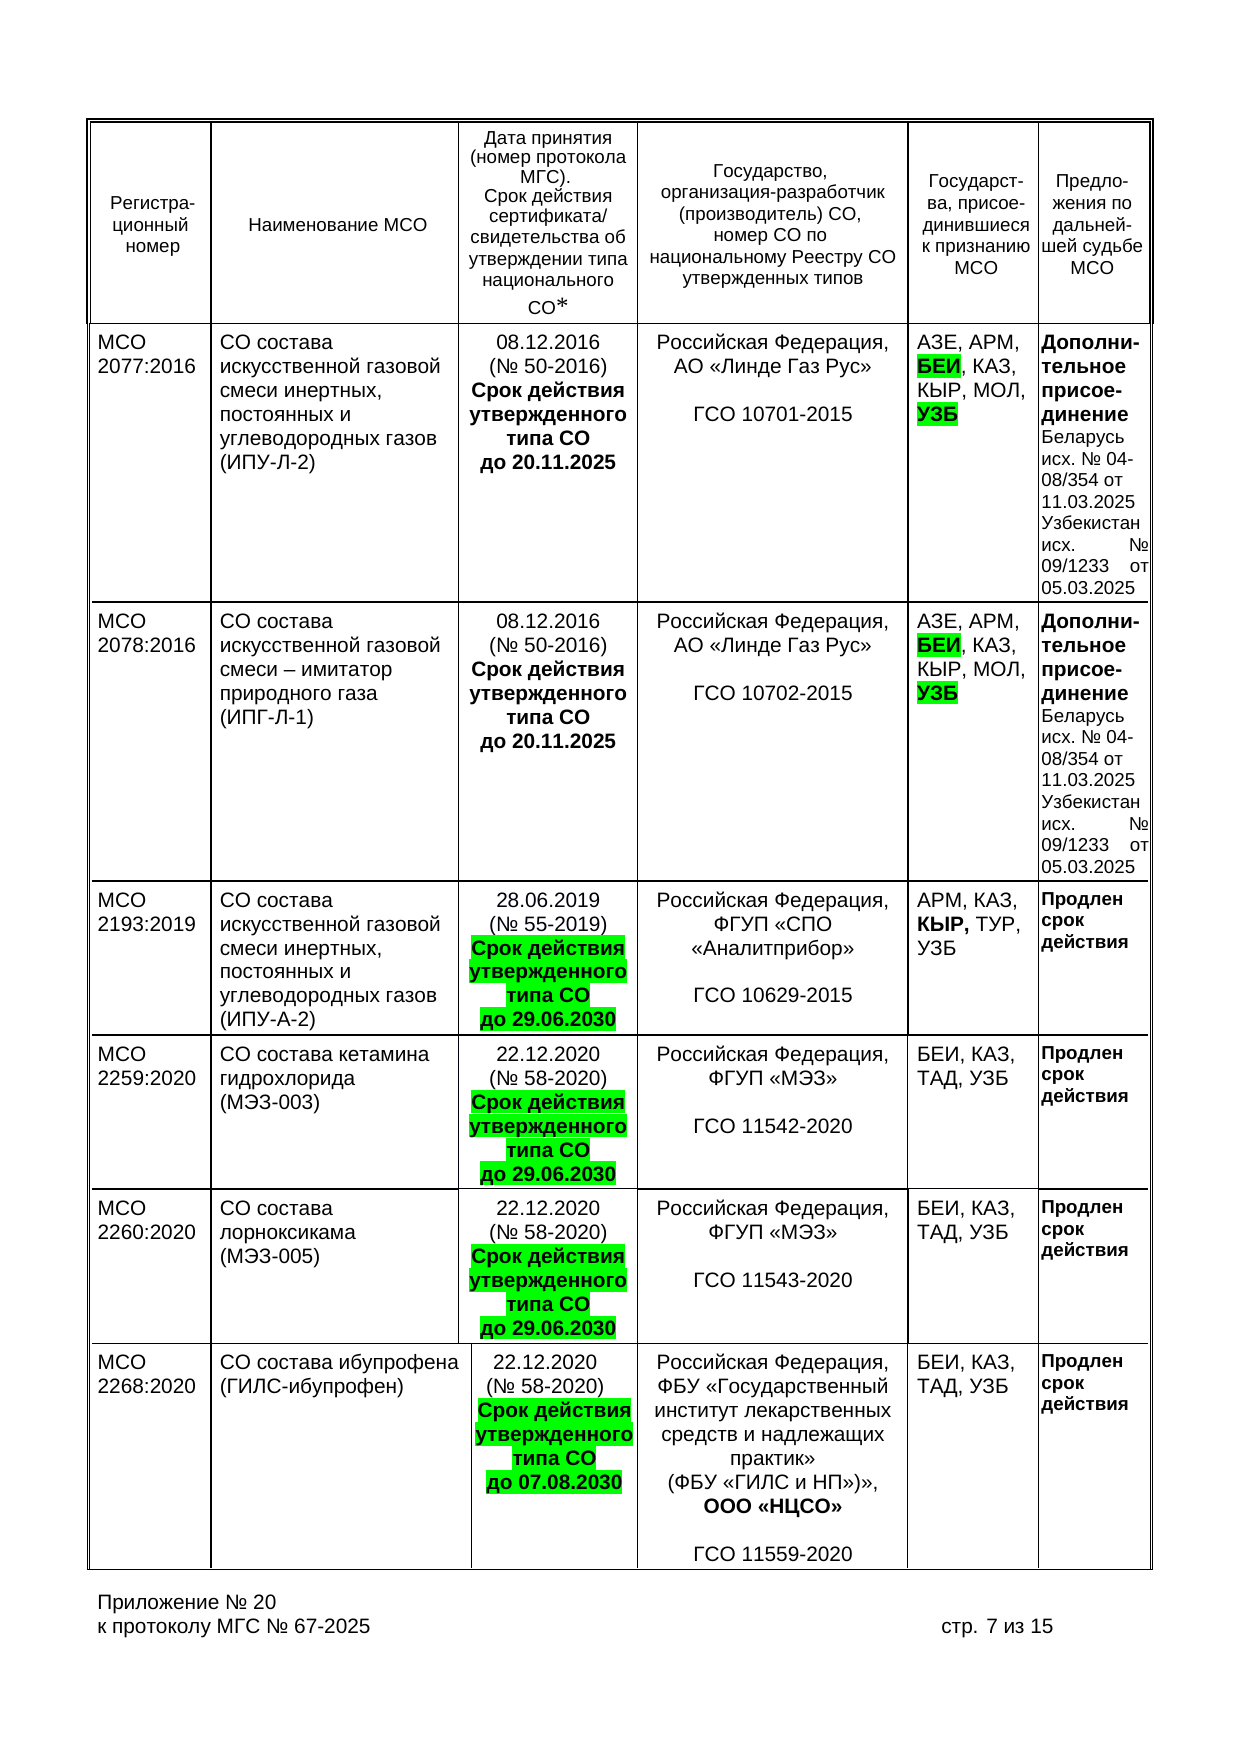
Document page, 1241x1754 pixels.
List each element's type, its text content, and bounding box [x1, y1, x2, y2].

table_cell 08.12.2016 (№ 50-2016) Срок действия утвержденного типа СО до 20.11.2025 [459, 324, 637, 601]
table_cell МСО 2259:2020 [90, 1034, 210, 1188]
table_cell СО состава искусственной газовой смеси инертных, постоянных и углеводородных газов (ИПУ-Л-2) [212, 324, 458, 601]
table_cell СО состава лорноксикама (МЭЗ-005) [212, 1190, 458, 1342]
table_header Регистра-ционный номер [91, 123, 210, 322]
table_cell АЗЕ, АРМ, БЕИ, КАЗ, КЫР, МОЛ, УЗБ [909, 603, 1038, 880]
table_cell СО состава ибупрофена (ГИЛС-ибупрофен) [212, 1344, 471, 1568]
table_cell Продлен срок действия [1039, 880, 1150, 1034]
table_cell Российская Федерация, ФГУП «СПО «Аналитприбор» ГСО 10629-2015 [638, 882, 907, 1034]
table_cell АРМ, КАЗ, КЫР, ТУР, УЗБ [909, 882, 1038, 1034]
table_cell БЕИ, КАЗ, ТАД, УЗБ [908, 1344, 1038, 1568]
table_cell Продлен срок действия [1039, 1188, 1150, 1342]
table_cell Дополни-тельное присое-динение Беларусь исх. № 04-08/354 от 11.03.2025 Узбекистан исх. № 09/1233 от 05.03.2025 [1039, 601, 1150, 880]
table_cell СО состава искусственной газовой смеси инертных, постоянных и углеводородных газов (ИПУ-А-2) [212, 882, 458, 1034]
table_cell Российская Федерация, АО «Линде Газ Рус» ГСО 10701-2015 [638, 324, 907, 601]
table_cell Продлен срок действия [1039, 1343, 1150, 1568]
table_header Предло-жения по дальней- шей судьбе МСО [1039, 123, 1149, 322]
table_cell 28.06.2019 (№ 55-2019) Срок действия утвержденного типа СО до 29.06.2030 [459, 882, 637, 1034]
table_cell 22.12.2020 (№ 58-2020) Срок действия утвержденного типа СО до 29.06.2030 [459, 1189, 637, 1342]
table_cell 22.12.2020 (№ 58-2020) Срок действия утвержденного типа СО до 29.06.2030 [459, 1036, 637, 1188]
table_header Государст-ва, присое-динившиеся к признанию МСО [909, 123, 1038, 322]
table_cell МСО 2193:2019 [90, 880, 210, 1034]
table_cell Дополни-тельное присое-динение Беларусь исх. № 04-08/354 от 11.03.2025 Узбекистан исх. № 09/1233 от 05.03.2025 [1039, 324, 1150, 601]
table_cell МСО 2078:2016 [90, 601, 210, 880]
table_cell Российская Федерация, ФБУ «Государственный институт лекарственных средств и надлежащих практик» (ФБУ «ГИЛС и НП»)», ООО «НЦСО» ГСО 11559-2020 [638, 1344, 907, 1568]
table_header Дата принятия (номер протокола МГС). Срок действия сертификата/ свидетельства об утверждении типа национального СО* [459, 123, 637, 322]
table_cell БЕИ, КАЗ, ТАД, УЗБ [908, 1036, 1038, 1188]
table_cell МСО 2260:2020 [90, 1188, 210, 1342]
table_cell СО состава искусственной газовой смеси – имитатор природного газа (ИПГ-Л-1) [212, 603, 458, 880]
table_cell МСО 2268:2020 [90, 1343, 210, 1568]
table_cell 08.12.2016 (№ 50-2016) Срок действия утвержденного типа СО до 20.11.2025 [459, 603, 637, 880]
table_cell Российская Федерация, ФГУП «МЭЗ» ГСО 11543-2020 [638, 1190, 907, 1342]
table_cell Российская Федерация, АО «Линде Газ Рус» ГСО 10702-2015 [638, 603, 907, 880]
table_cell СО состава кетамина гидрохлорида (МЭЗ-003) [212, 1036, 458, 1188]
table_cell 22.12.2020 (№ 58-2020) Срок действия утвержденного типа СО до 07.08.2030 [472, 1344, 637, 1568]
table_cell БЕИ, КАЗ, ТАД, УЗБ [909, 1189, 1038, 1342]
table_cell МСО 2077:2016 [90, 324, 210, 601]
table_cell АЗЕ, АРМ, БЕИ, КАЗ, КЫР, МОЛ, УЗБ [909, 324, 1038, 601]
table_header Государство, организация-разработчик (производитель) СО, номер СО по национальному Реестру СО утвержденных типов [638, 123, 907, 322]
table_cell Российская Федерация, ФГУП «МЭЗ» ГСО 11542-2020 [638, 1036, 907, 1188]
table_header Наименование МСО [212, 123, 458, 322]
table_cell Продлен срок действия [1039, 1034, 1150, 1188]
